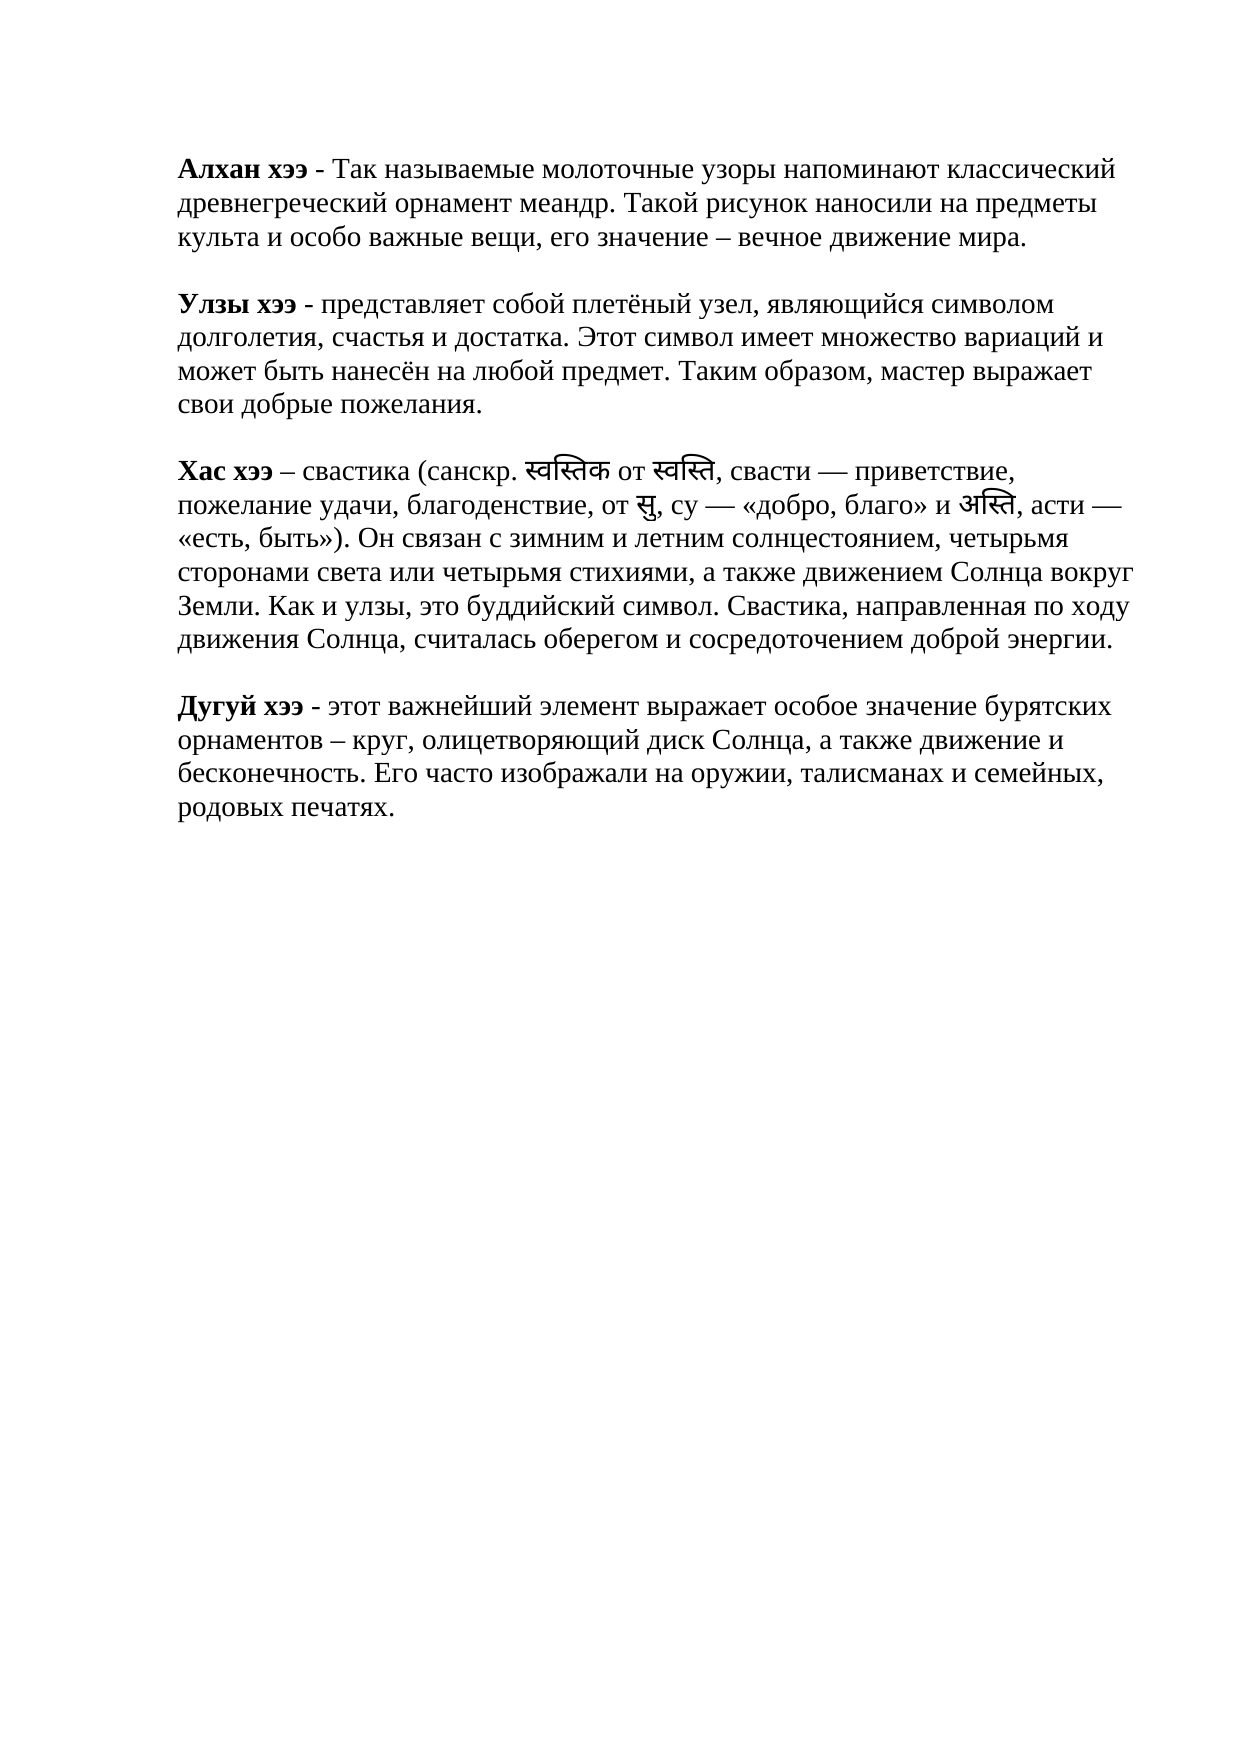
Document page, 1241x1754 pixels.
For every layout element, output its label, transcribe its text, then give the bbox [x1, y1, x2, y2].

text Алхан хээ - Так называемые молоточные узоры напоминают классический древнегреческий орнамент меандр. Такой рисунок наносили на предметы культа и особо важные вещи, его значение – вечное движение мира. Улзы хээ - представляет собой плетёный узел, являющийся символом долголетия, счастья и достатка. Этот символ имеет множество вариаций и может быть нанесён на любой предмет. Таким образом, мастер выражает свои добрые пожелания. Хас хээ – свастика (санскр. स्वस्तिक от स्वस्ति, свасти — приветствие, пожелание удачи, благоденствие, от सु, су — «добро, благо» и अस्ति, асти — «есть, быть»). Он связан с зимним и летним солнцестоянием, четырьмя сторонами света или четырьмя стихиями, а также движением Солнца вокруг Земли. Как и улзы, это буддийский символ. Свастика, направленная по ходу движения Солнца, считалась оберегом и сосредоточением доброй энергии. Дугуй хээ - этот важнейший элемент выражает особое значение бурятских орнаментов – круг, олицетворяющий диск Солнца, а также движение и бесконечность. Его часто изображали на оружии, талисманах и семейных, родовых печатях. [177, 118, 1152, 822]
